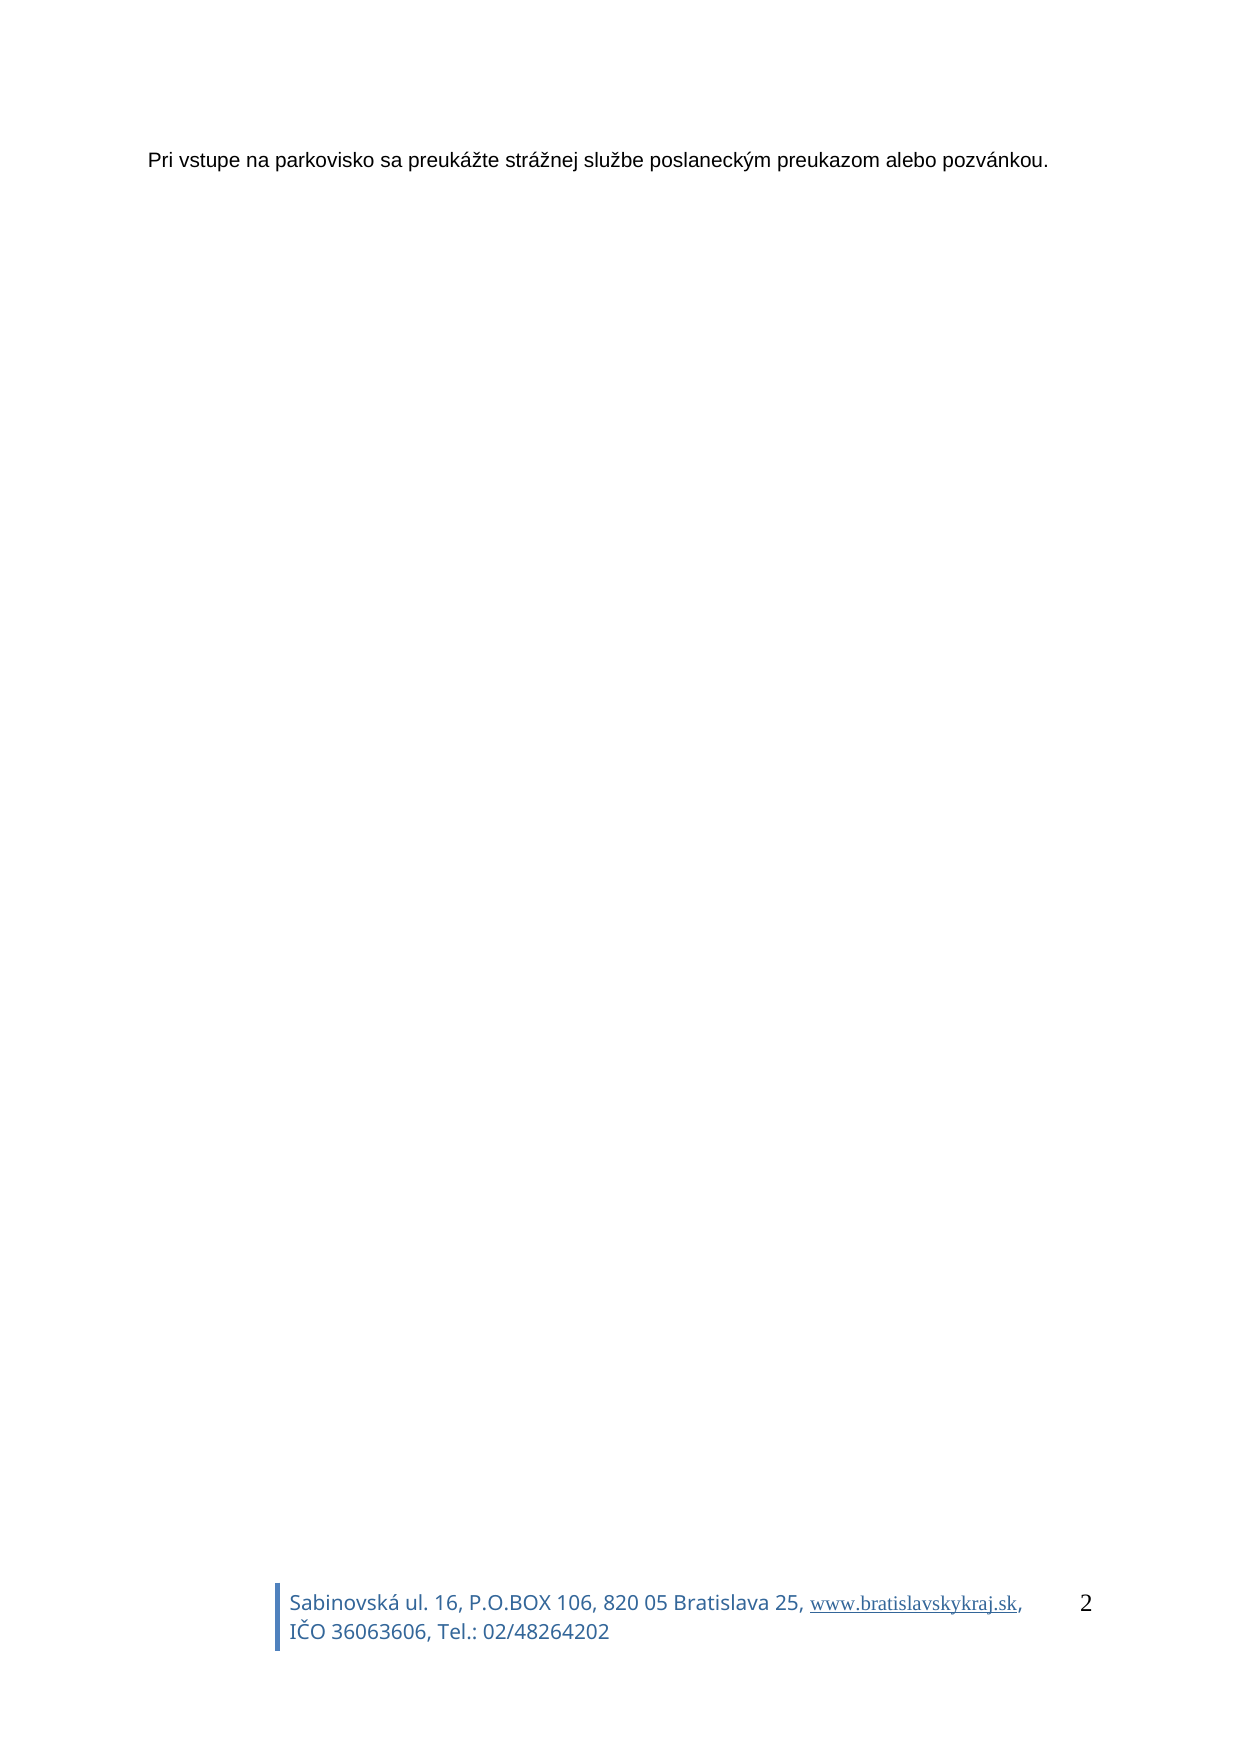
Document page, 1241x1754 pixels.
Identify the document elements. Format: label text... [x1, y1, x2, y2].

text Pri vstupe na parkovisko sa preukážte strážnej službe poslaneckým preukazom alebo pozvánkou. [148, 148, 1092, 172]
